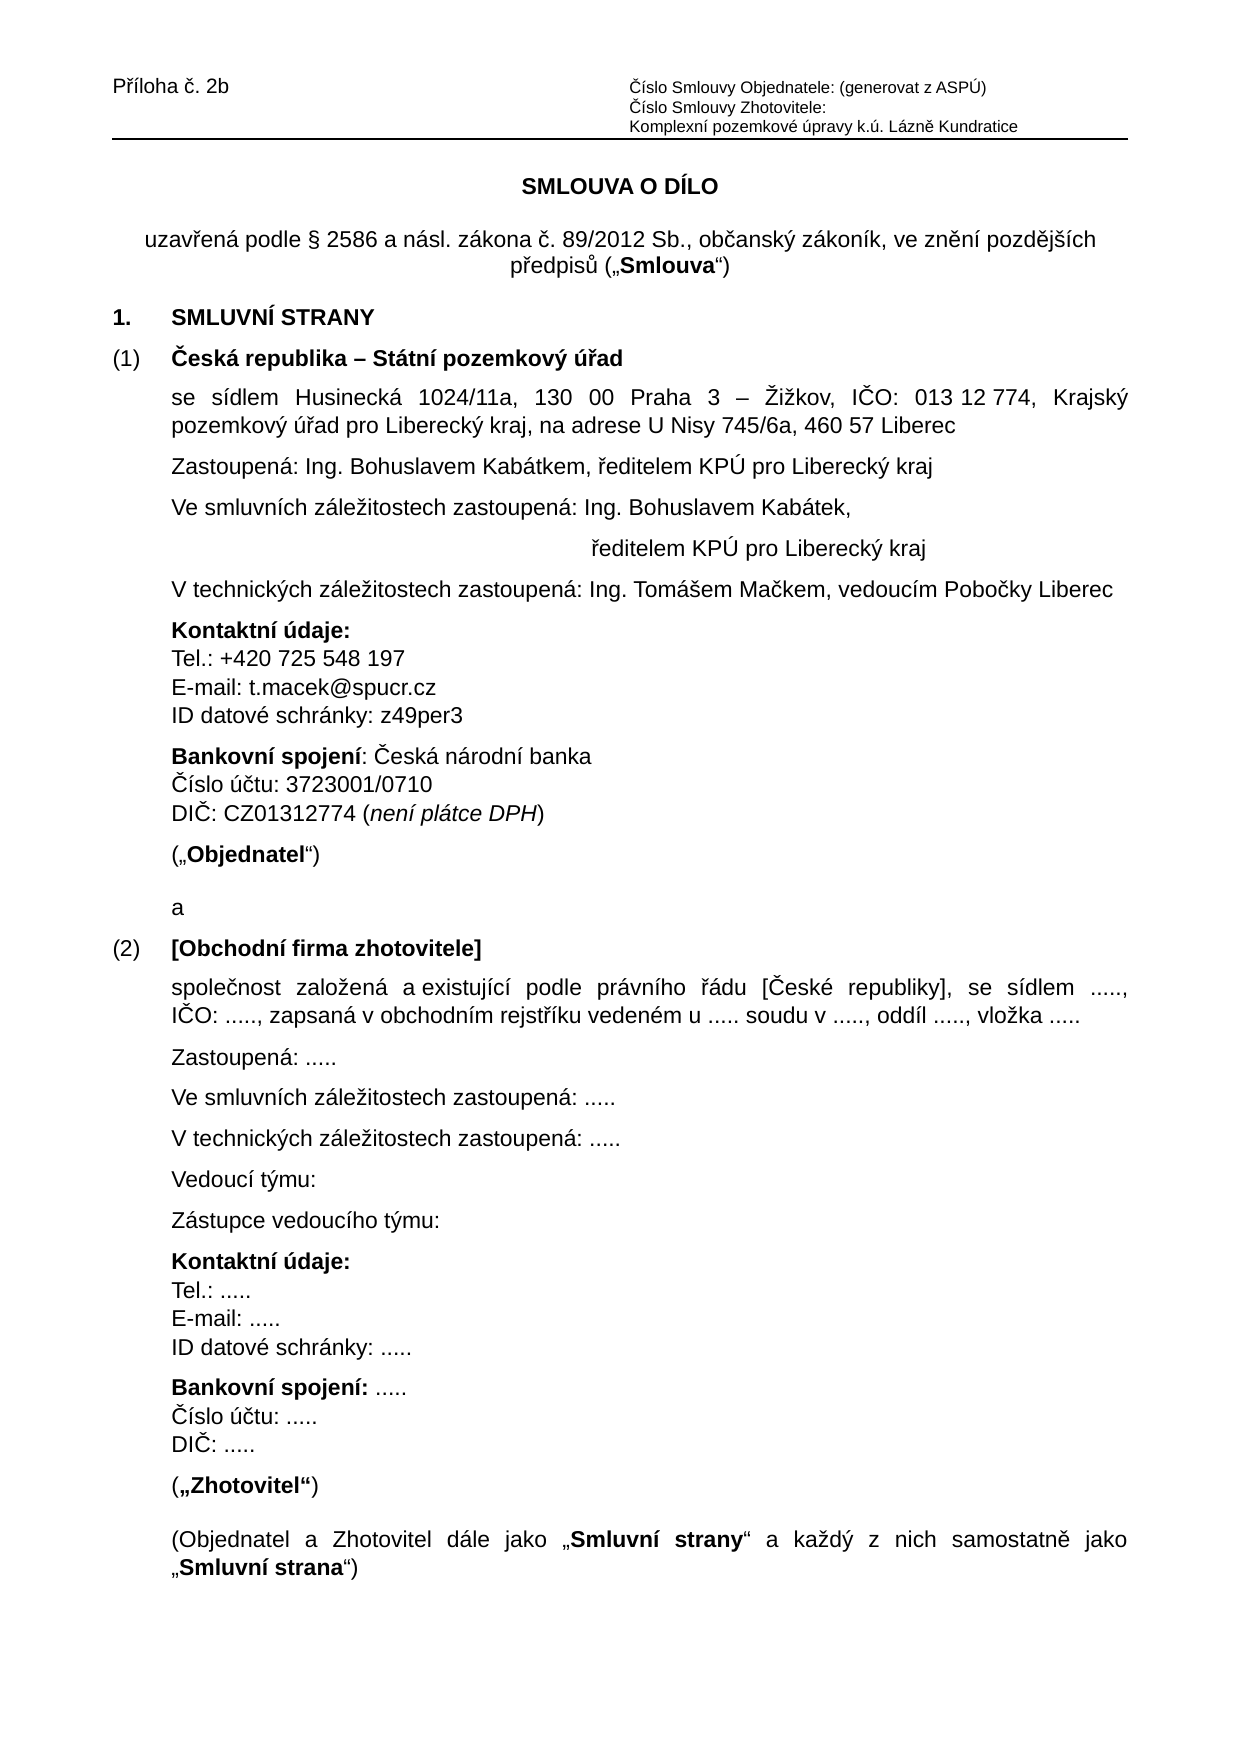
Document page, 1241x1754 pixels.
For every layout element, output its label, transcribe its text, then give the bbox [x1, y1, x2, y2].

text Ve smluvních záležitostech zastoupená: Ing. Bohuslavem Kabátek, [171, 494, 1128, 520]
list Česká republika – Státní pozemkový úřad [112, 345, 1128, 371]
text (Objednatel a Zhotovitel dále jako „Smluvní strany“ a každý z nich samostatně jako „Smluvní strana“) [171, 1526, 1128, 1580]
text a [171, 894, 1128, 921]
text DIČ: CZ01312774 (není plátce DPH) [171, 800, 980, 826]
text Ve smluvních záležitostech zastoupená: ..... [171, 1084, 1128, 1111]
text E-mail: ..... [171, 1305, 1128, 1331]
text („Zhotovitel“) [171, 1472, 1128, 1498]
text ID datové schránky: ..... [171, 1333, 1128, 1360]
text ID datové schránky: z49per3 [171, 702, 1128, 728]
list uzavřená podle § 2586 a násl. zákona č. 89/2012 Sb., občanský zákoník, ve znění pozdějších předpisů („Smlouva“) [112, 226, 1128, 279]
text V technických záležitostech zastoupená: Ing. Tomášem Mačkem, vedoucím Pobočky Liberec [171, 576, 1128, 602]
text Číslo účtu: 3723001/0710 [171, 771, 980, 798]
text („Objednatel“) [171, 841, 980, 867]
text Bankovní spojení: Česká národní banka [171, 743, 1128, 769]
text Tel.: +420 725 548 197 [171, 645, 1128, 672]
text DIČ: ..... [171, 1431, 1128, 1458]
text se sídlem Husinecká 1024/11a, 130 00 Praha 3 – Žižkov, IČO: 013 12 774, Krajský pozemkový úřad pro Liberecký kraj, na adrese U Nisy 745/6a, 460 57 Liberec [171, 384, 1128, 438]
list [Obchodní firma zhotovitele] [112, 935, 1128, 962]
text Zastoupená: ..... [171, 1043, 1128, 1070]
text Zastoupená: Ing. Bohuslavem Kabátkem, ředitelem KPÚ pro Liberecký kraj [171, 453, 1128, 479]
text Zástupce vedoucího týmu: [171, 1207, 1128, 1233]
text V technických záležitostech zastoupená: ..... [171, 1125, 1128, 1152]
text společnost založená a existující podle právního řádu [České republiky], se sídlem ....., IČO: ....., zapsaná v obchodním rejstříku vedeném u ..... soudu v ....., oddíl ....., vložka ..... [171, 974, 1128, 1029]
text Tel.: ..... [171, 1277, 1128, 1303]
text Kontaktní údaje: [171, 617, 1128, 643]
text ředitelem KPÚ pro Liberecký kraj [585, 535, 1128, 561]
text Vedoucí týmu: [171, 1166, 1128, 1193]
text Kontaktní údaje: [171, 1248, 1128, 1274]
text E-mail: t.macek@spucr.cz [171, 674, 1128, 700]
text Bankovní spojení: ..... [171, 1374, 1128, 1401]
title SMLOUVA O DÍLO [112, 173, 1128, 199]
subtitle SMLUVNÍ STRANY [112, 304, 1128, 330]
text Číslo účtu: ..... [171, 1403, 1128, 1429]
